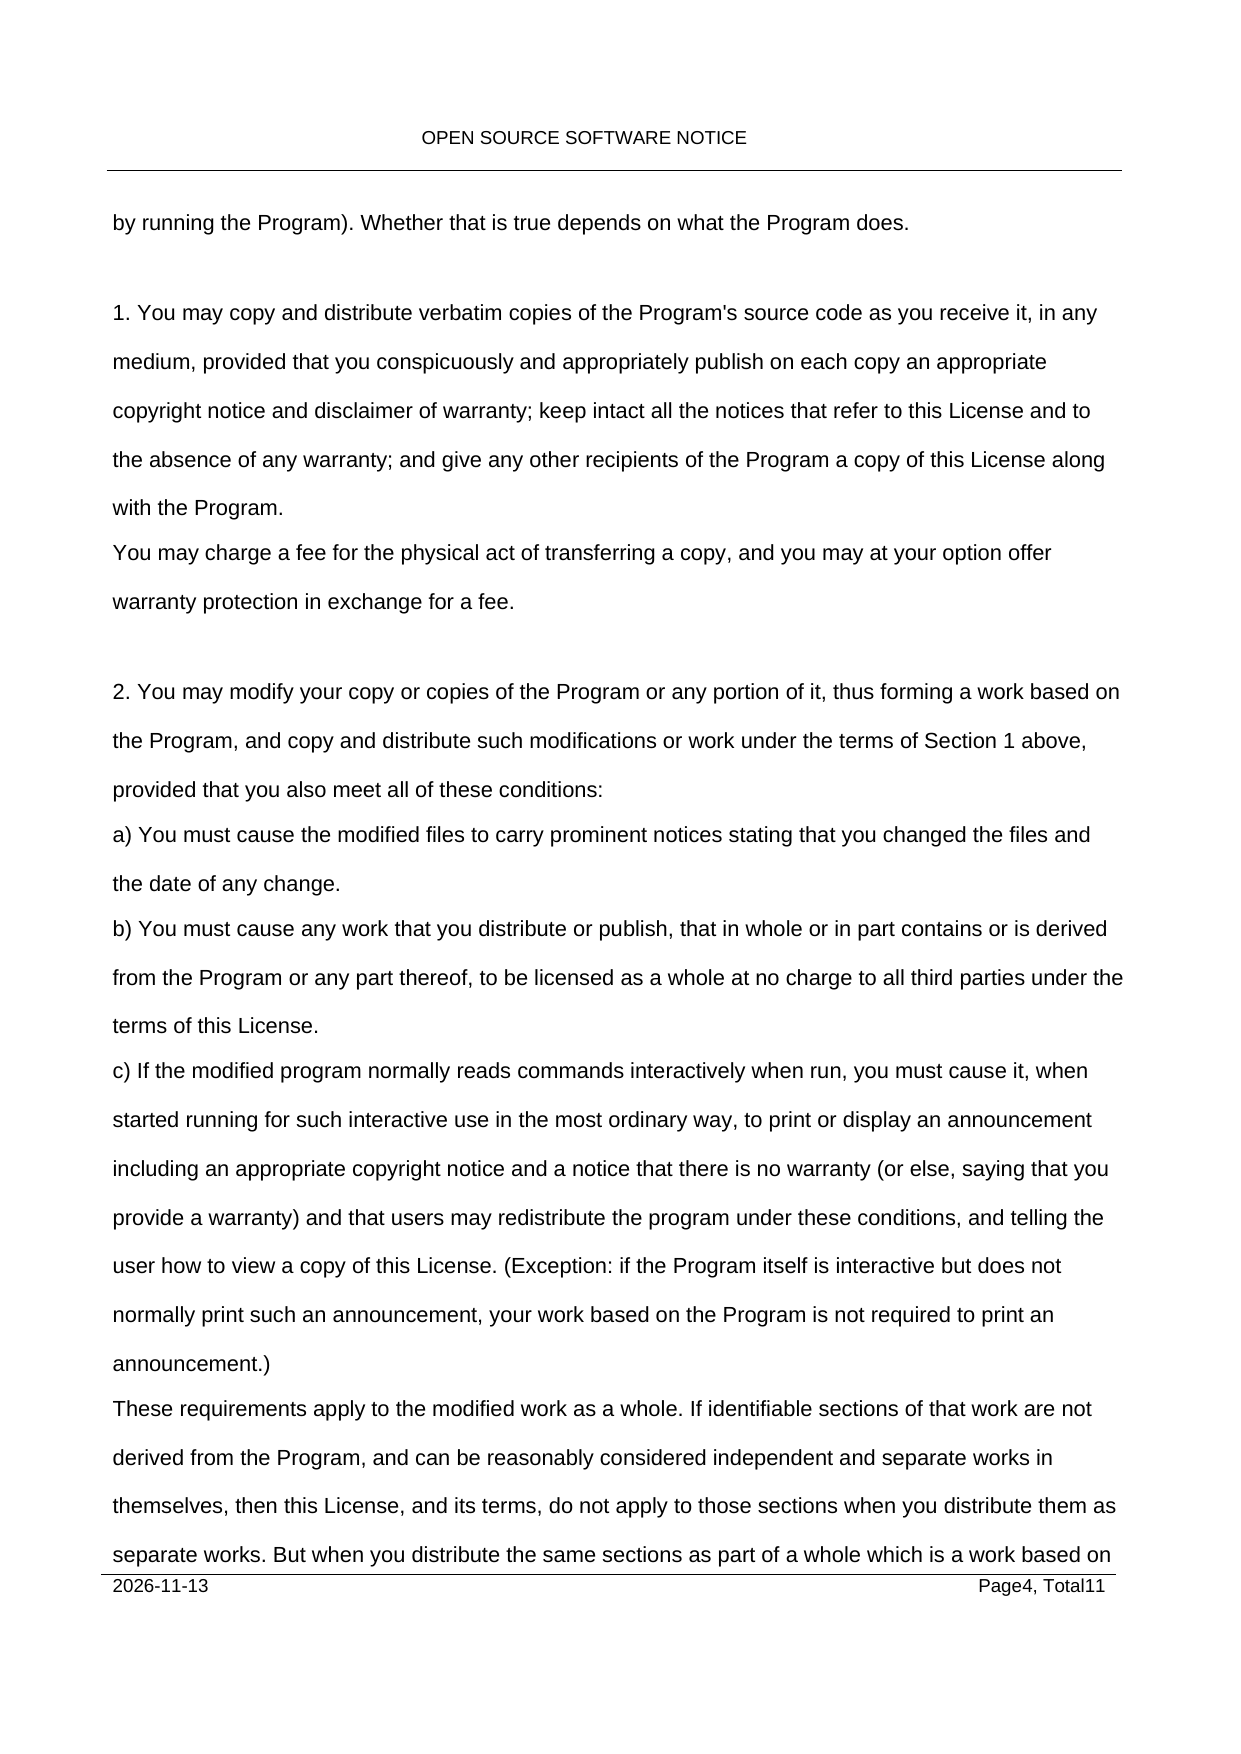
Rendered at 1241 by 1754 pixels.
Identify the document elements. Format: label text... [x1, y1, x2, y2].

text c) If the modified program normally reads commands interactively when run, you must cause it, when started running for such interactive use in the most ordinary way, to print or display an announcement including an appropriate copyright notice and a notice that there is no warranty (or else, saying that you provide a warranty) and that users may redistribute the program under these conditions, and telling the user how to view a copy of this License. (Exception: if the Program itself is interactive but does not normally print such an announcement, your work based on the Program is not required to print an announcement.) [112, 1055, 1128, 1380]
text 2. You may modify your copy or copies of the Program or any portion of it, thus forming a work based on the Program, and copy and distribute such modifications or work under the terms of Section 1 above, provided that you also meet all of these conditions: [112, 676, 1128, 806]
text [112, 206, 1128, 239]
text b) You must cause any work that you distribute or publish, that in whole or in part contains or is derived from the Program or any part thereof, to be licensed as a whole at no charge to all third parties under the terms of this License. [112, 912, 1128, 1042]
text You may charge a fee for the physical act of transferring a copy, and you may at your option offer warranty protection in exchange for a fee. [112, 537, 1128, 618]
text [112, 1392, 1128, 1571]
text a) You must cause the modified files to carry prominent notices stating that you changed the files and the date of any change. [112, 818, 1128, 899]
text 1. You may copy and distribute verbatim copies of the Program's source code as you receive it, in any medium, provided that you conspicuously and appropriately publish on each copy an appropriate copyright notice and disclaimer of warranty; keep intact all the notices that refer to this License and to the absence of any warranty; and give any other recipients of the Program a copy of this License along with the Program. [112, 297, 1128, 524]
